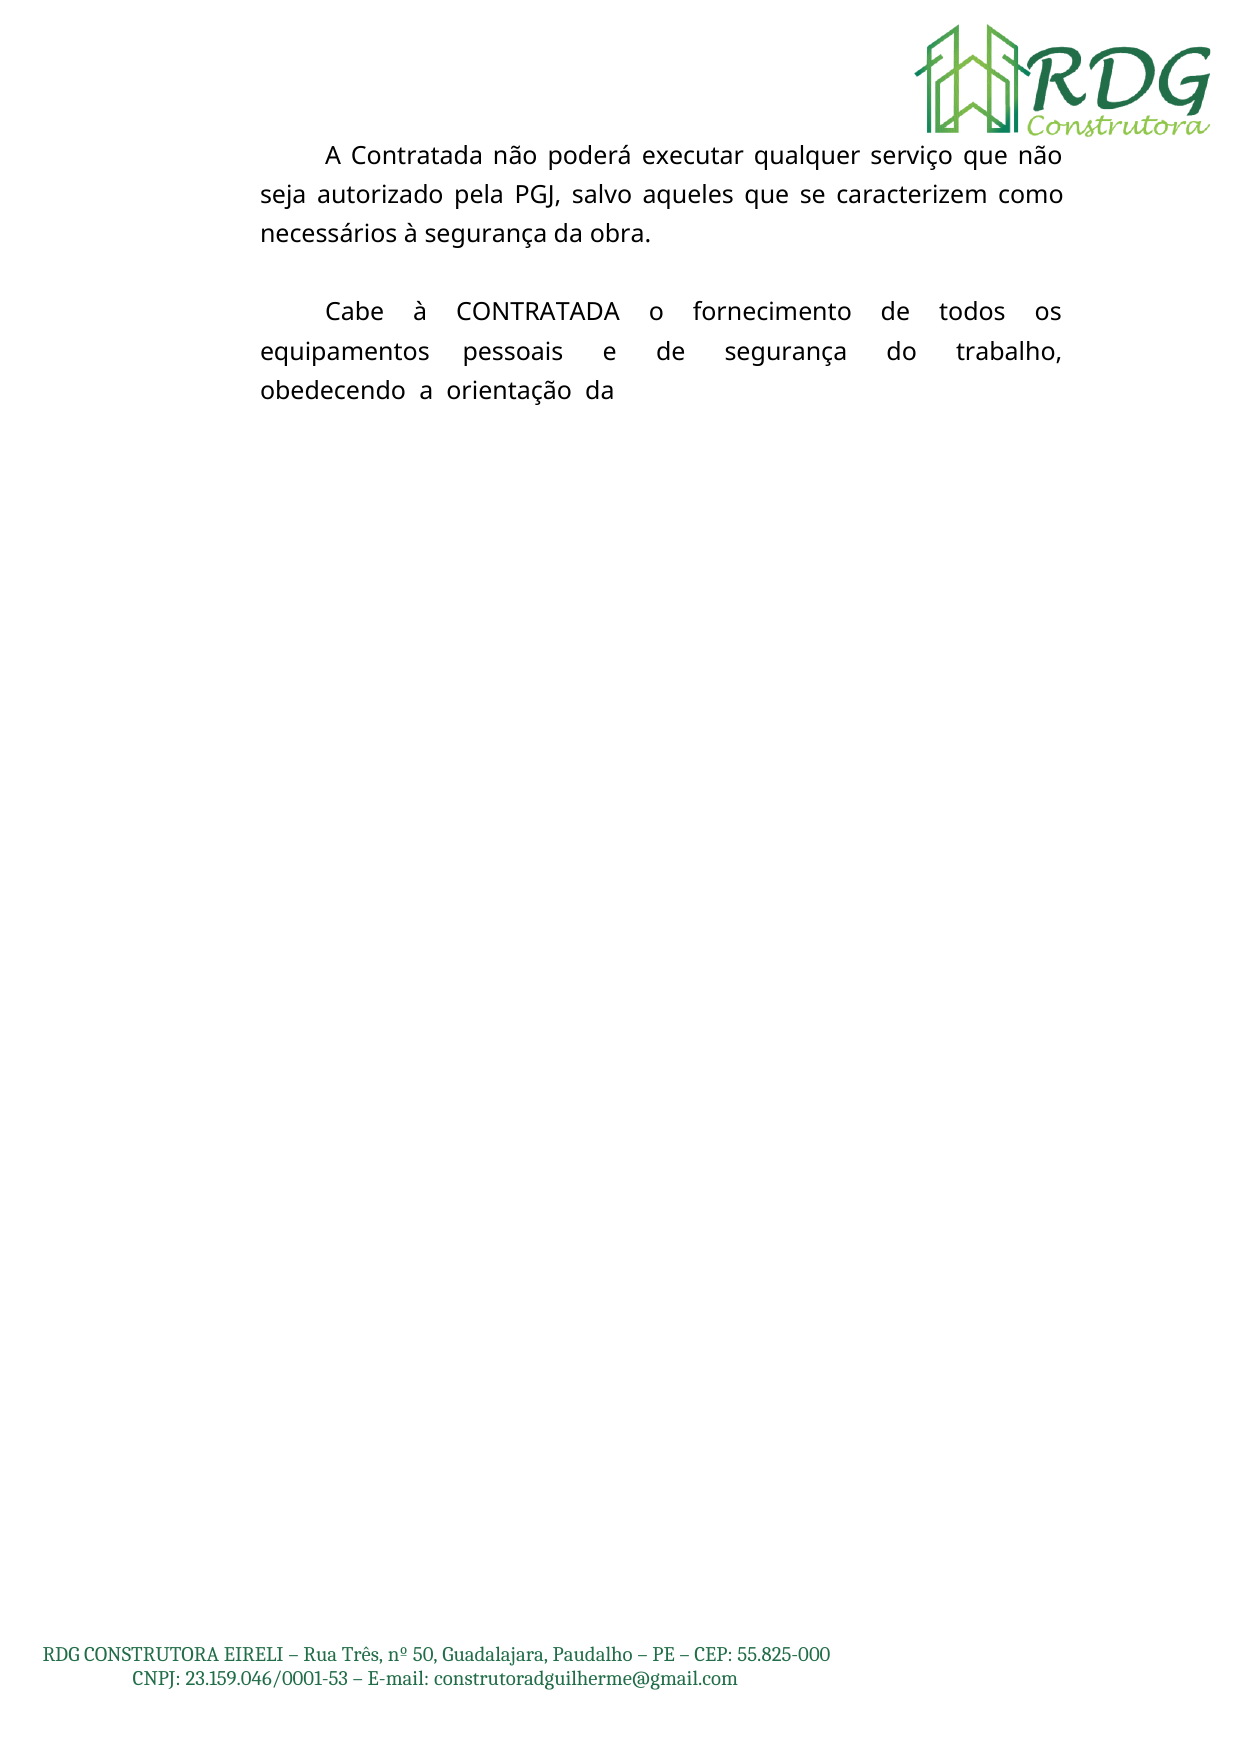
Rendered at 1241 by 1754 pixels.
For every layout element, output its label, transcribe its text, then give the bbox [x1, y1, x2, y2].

text A Contratada não poderá executar qualquer serviço que não seja autorizado pela PGJ, salvo aqueles que se caracterizem como necessários à segurança da obra. [260, 137, 1063, 250]
picture [913, 23, 1211, 137]
text Cabe à CONTRATADA o fornecimento de todos os equipamentos pessoais e de segurança do trabalho, obedecendo a orientação da [260, 294, 1063, 406]
